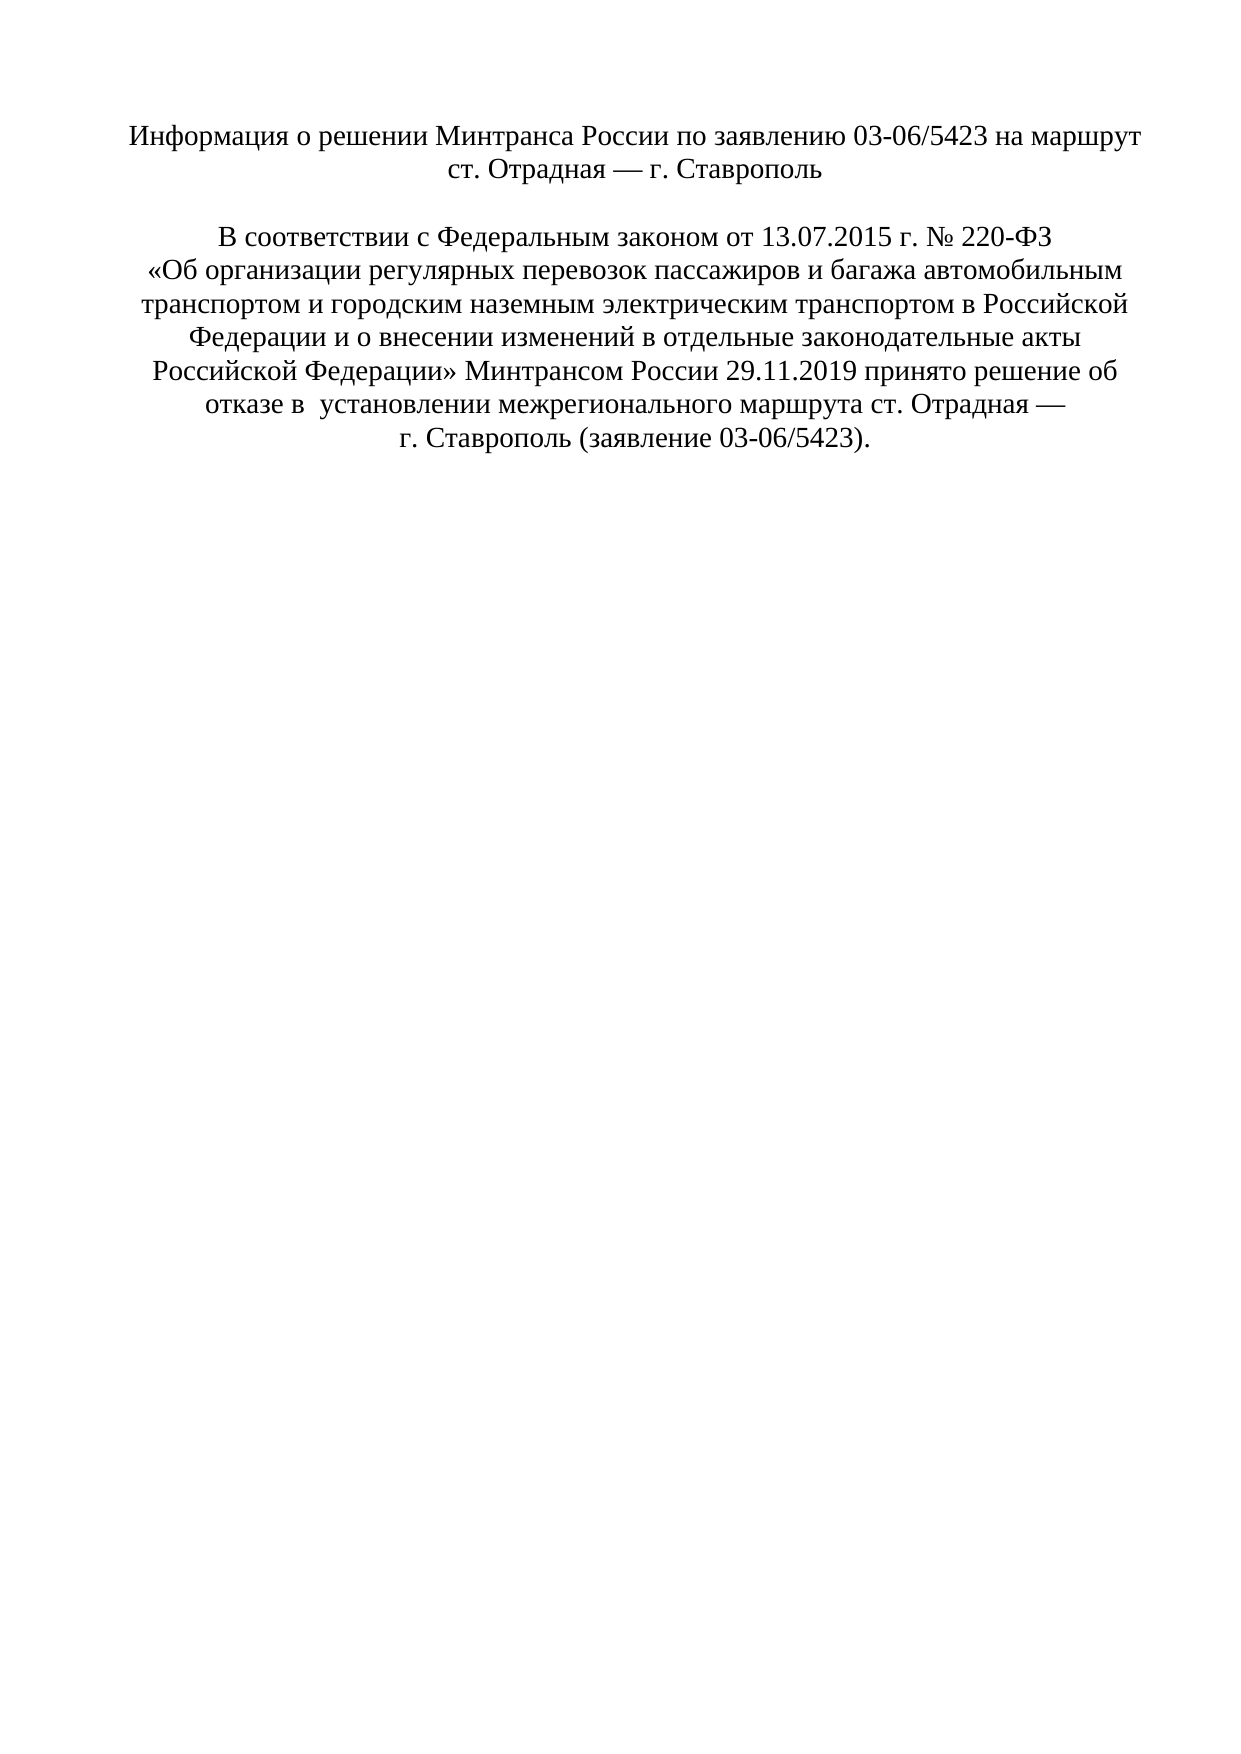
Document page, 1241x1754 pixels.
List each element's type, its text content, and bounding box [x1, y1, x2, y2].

text В соответствии с Федеральным законом от 13.07.2015 г. № 220-ФЗ «Об организации регулярных перевозок пассажиров и багажа автомобильным транспортом и городским наземным электрическим транспортом в Российской Федерации и о внесении изменений в отдельные законодательные акты Российской Федерации» Минтрансом России 29.11.2019 принято решение об отказе в установлении межрегионального маршрута ст. Отрадная — г. Ставрополь (заявление 03-06/5423). [118, 219, 1152, 453]
text Информация о решении Минтранса России по заявлению 03-06/5423 на маршрут ст. Отрадная — г. Ставрополь [118, 118, 1152, 185]
